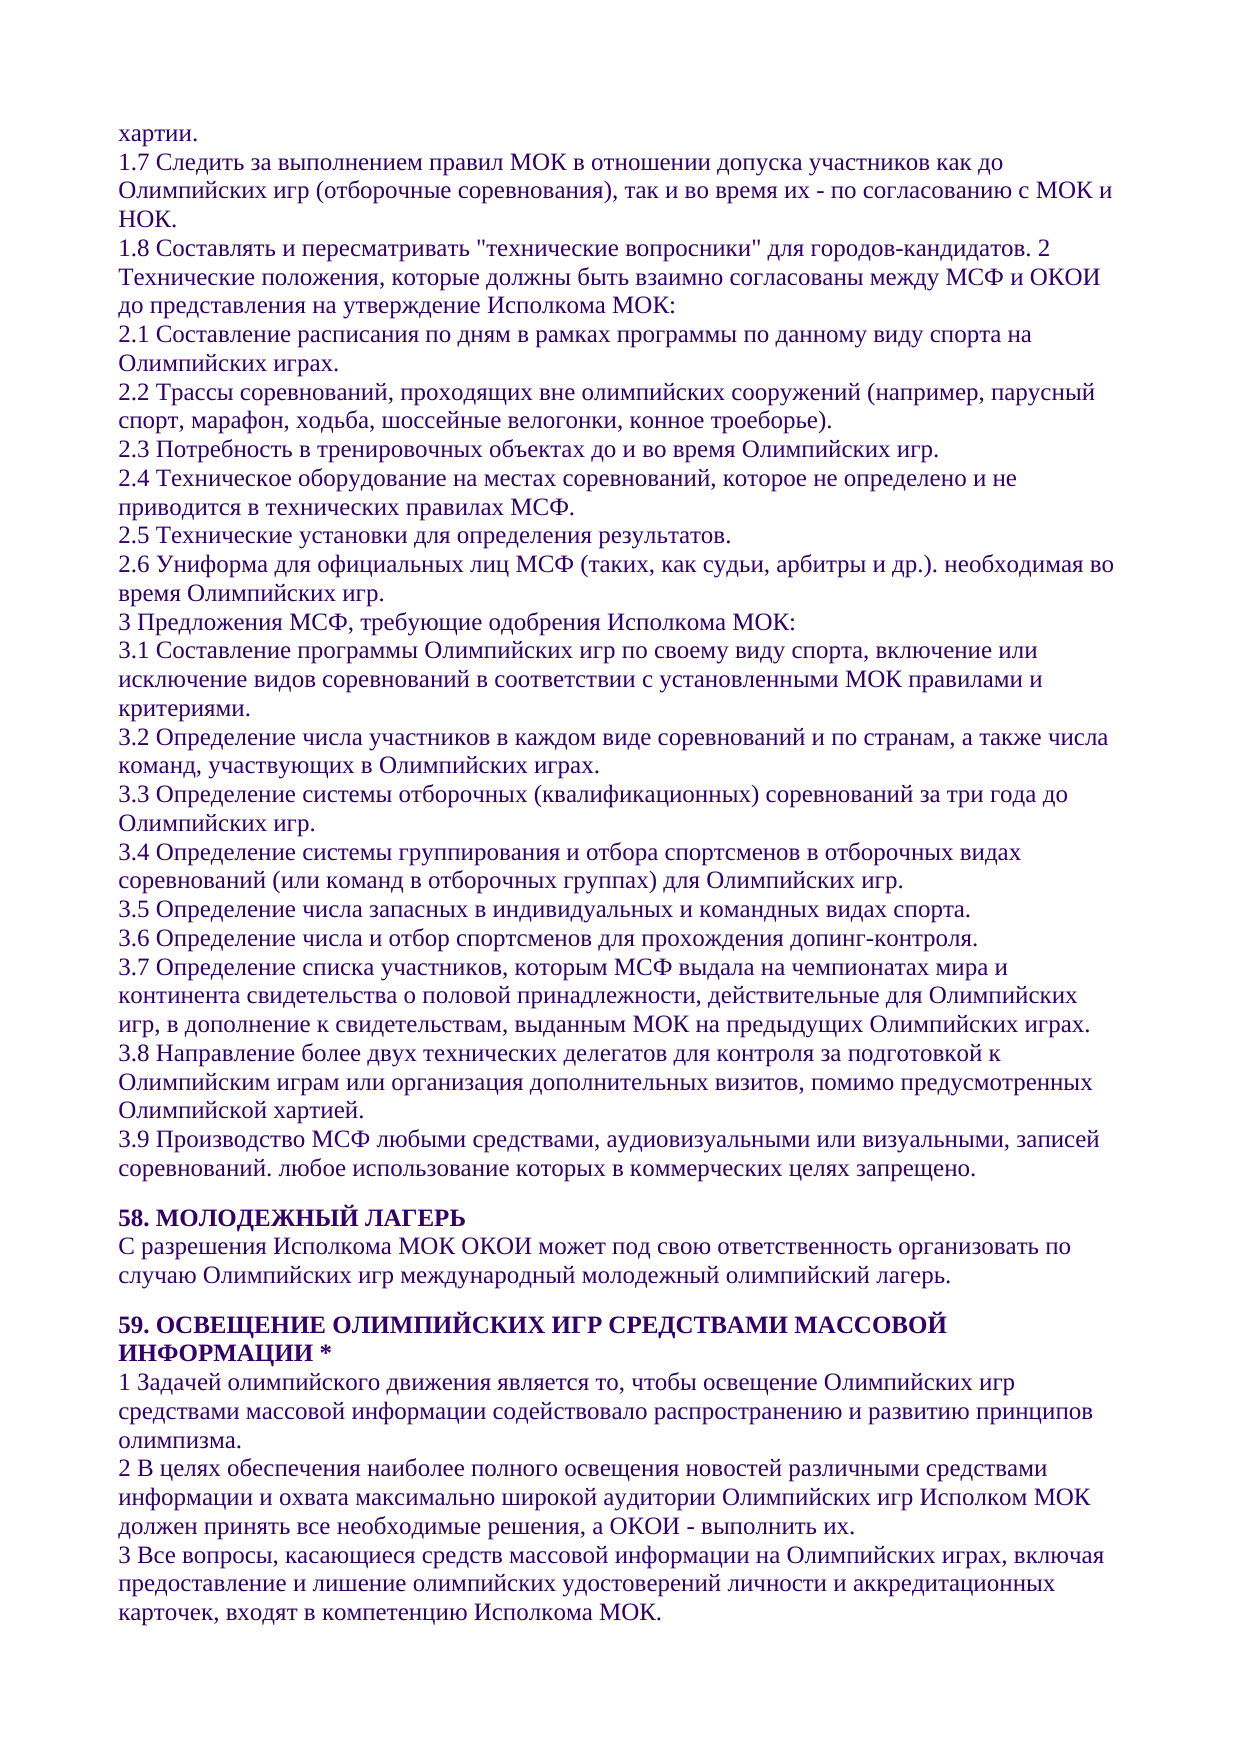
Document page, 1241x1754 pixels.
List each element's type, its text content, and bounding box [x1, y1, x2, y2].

text 58. МОЛОДЕЖНЫЙ ЛАГЕРЬ С разрешения Исполкома МОК ОКОИ может под свою ответственность организовать по случаю Олимпийских игр международный молодежный олимпийский лагерь. [118, 1203, 1122, 1289]
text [118, 118, 1122, 1182]
text 59. ОСВЕЩЕНИЕ ОЛИМПИЙСКИХ ИГР СРЕДСТВАМИ МАССОВОЙ ИНФОРМАЦИИ * 1 Задачей олимпийского движения является то, чтобы освещение Олимпийских игр средствами массовой информации содействовало распространению и развитию принципов олимпизма. 2 В целях обеспечения наиболее полного освещения новостей различными средствами информации и охвата максимально широкой аудитории Олимпийских игр Исполком МОК должен принять все необходимые решения, а ОКОИ - выполнить их. 3 Все вопросы, касающиеся средств массовой информации на Олимпийских играх, включая предоставление и лишение олимпийских удостоверений личности и аккредитационных карточек, входят в компетенцию Исполкома МОК. [118, 1310, 1122, 1626]
